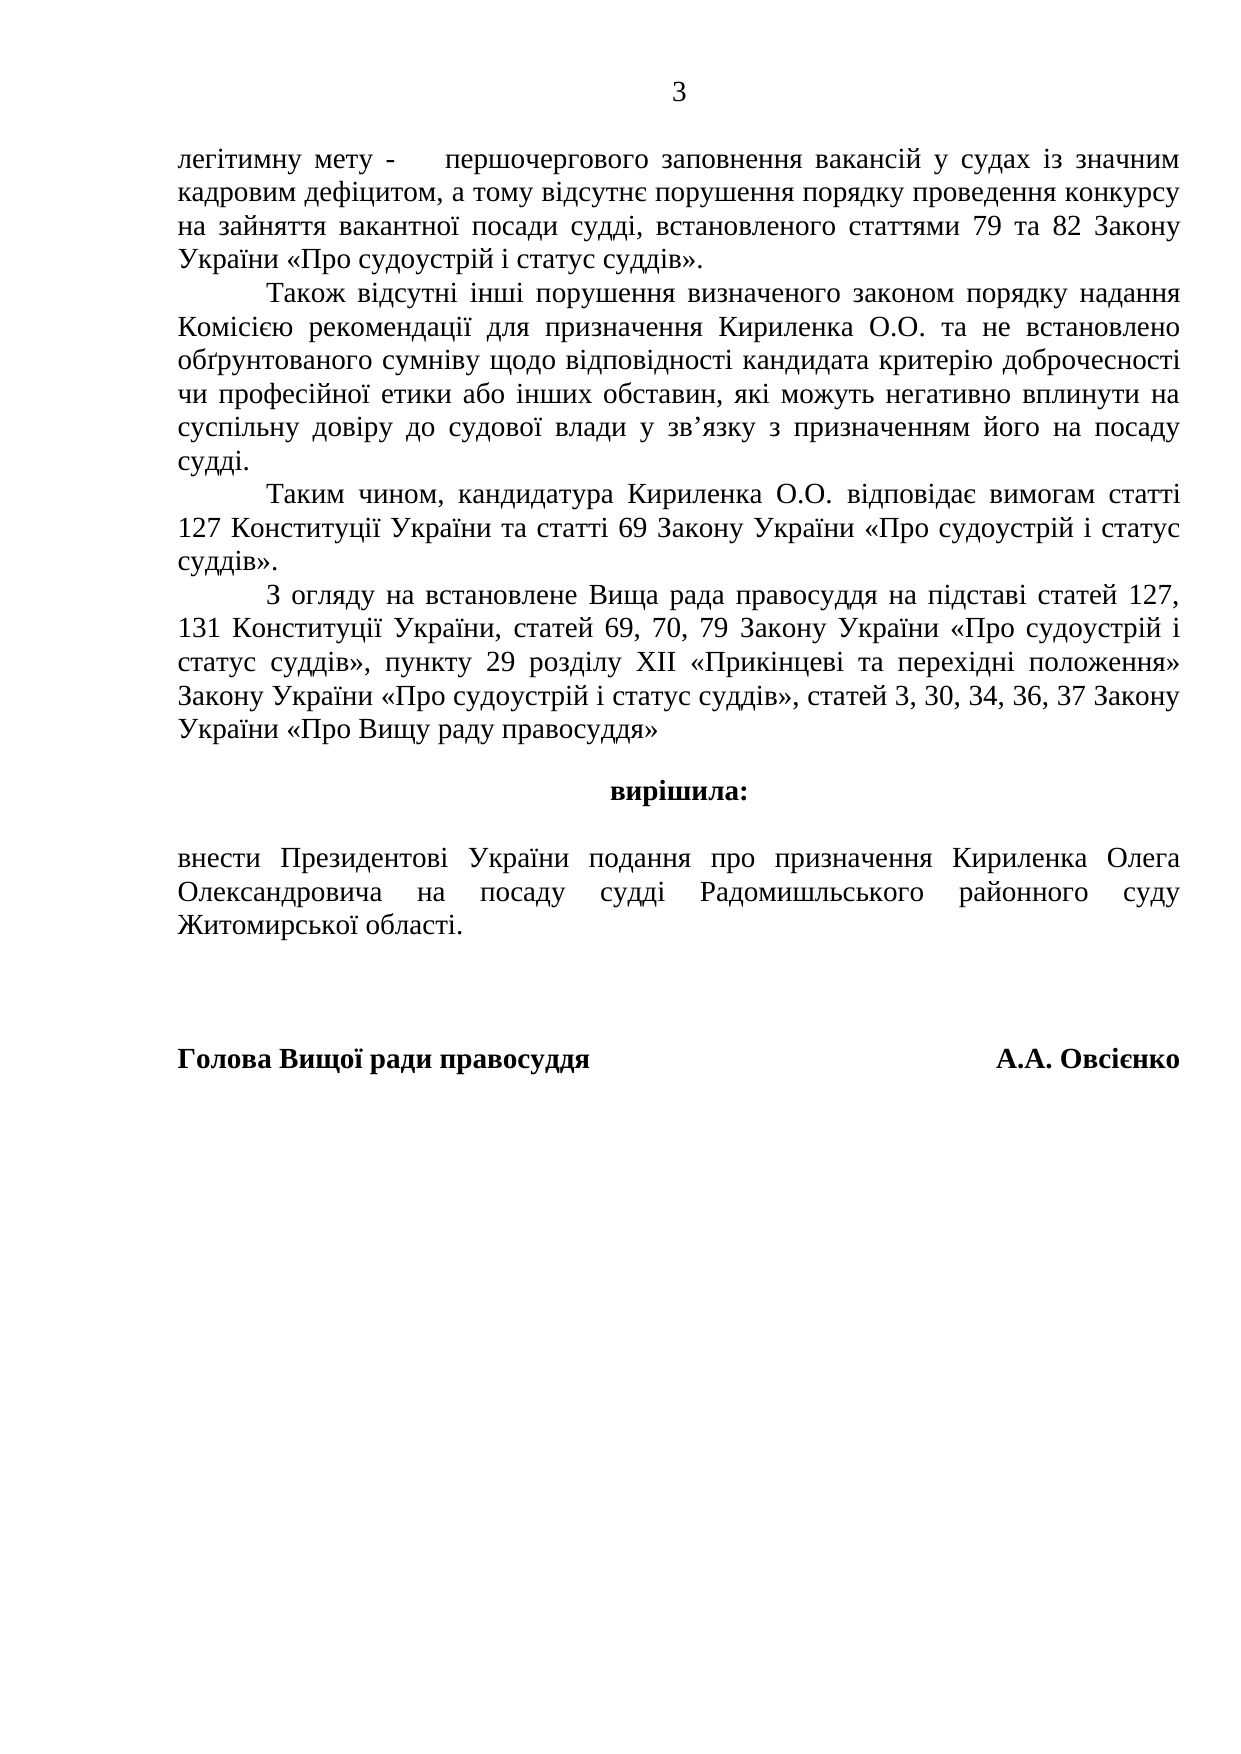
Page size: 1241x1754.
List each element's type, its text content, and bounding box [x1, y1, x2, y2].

text Таким чином, кандидатура Кириленка О.О. відповідає вимогам статті 127 Конституції України та статті 69 Закону України «Про судоустрій і статус суддів». [177, 476, 1181, 577]
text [177, 141, 1181, 275]
text Також відсутні інші порушення визначеного законом порядку надання Комісією рекомендації для призначення Кириленка О.О. та не встановлено обґрунтованого сумніву щодо відповідності кандидата критерію доброчесності чи професійної етики або інших обставин, які можуть негативно вплинути на суспільну довіру до судової влади у зв’язку з призначенням його на посаду судді. [177, 275, 1181, 476]
text вирішила: [177, 773, 1181, 807]
text внести Президентові України подання про призначення Кириленка Олега Олександровича на посаду судді Радомишльського районного суду Житомирської області. [177, 840, 1181, 941]
text Голова Вищої ради правосуддя А.А. Овсієнко [177, 1042, 1181, 1075]
text З огляду на встановлене Вища рада правосуддя на підставі статей 127, 131 Конституції України, статей 69, 70, 79 Закону України «Про судоустрій і статус суддів», пункту 29 розділу ХІІ «Прикінцеві та перехідні положення» Закону України «Про судоустрій і статус суддів», статей 3, 30, 34, 36, 37 Закону України «Про Вищу раду правосуддя» [177, 577, 1181, 745]
